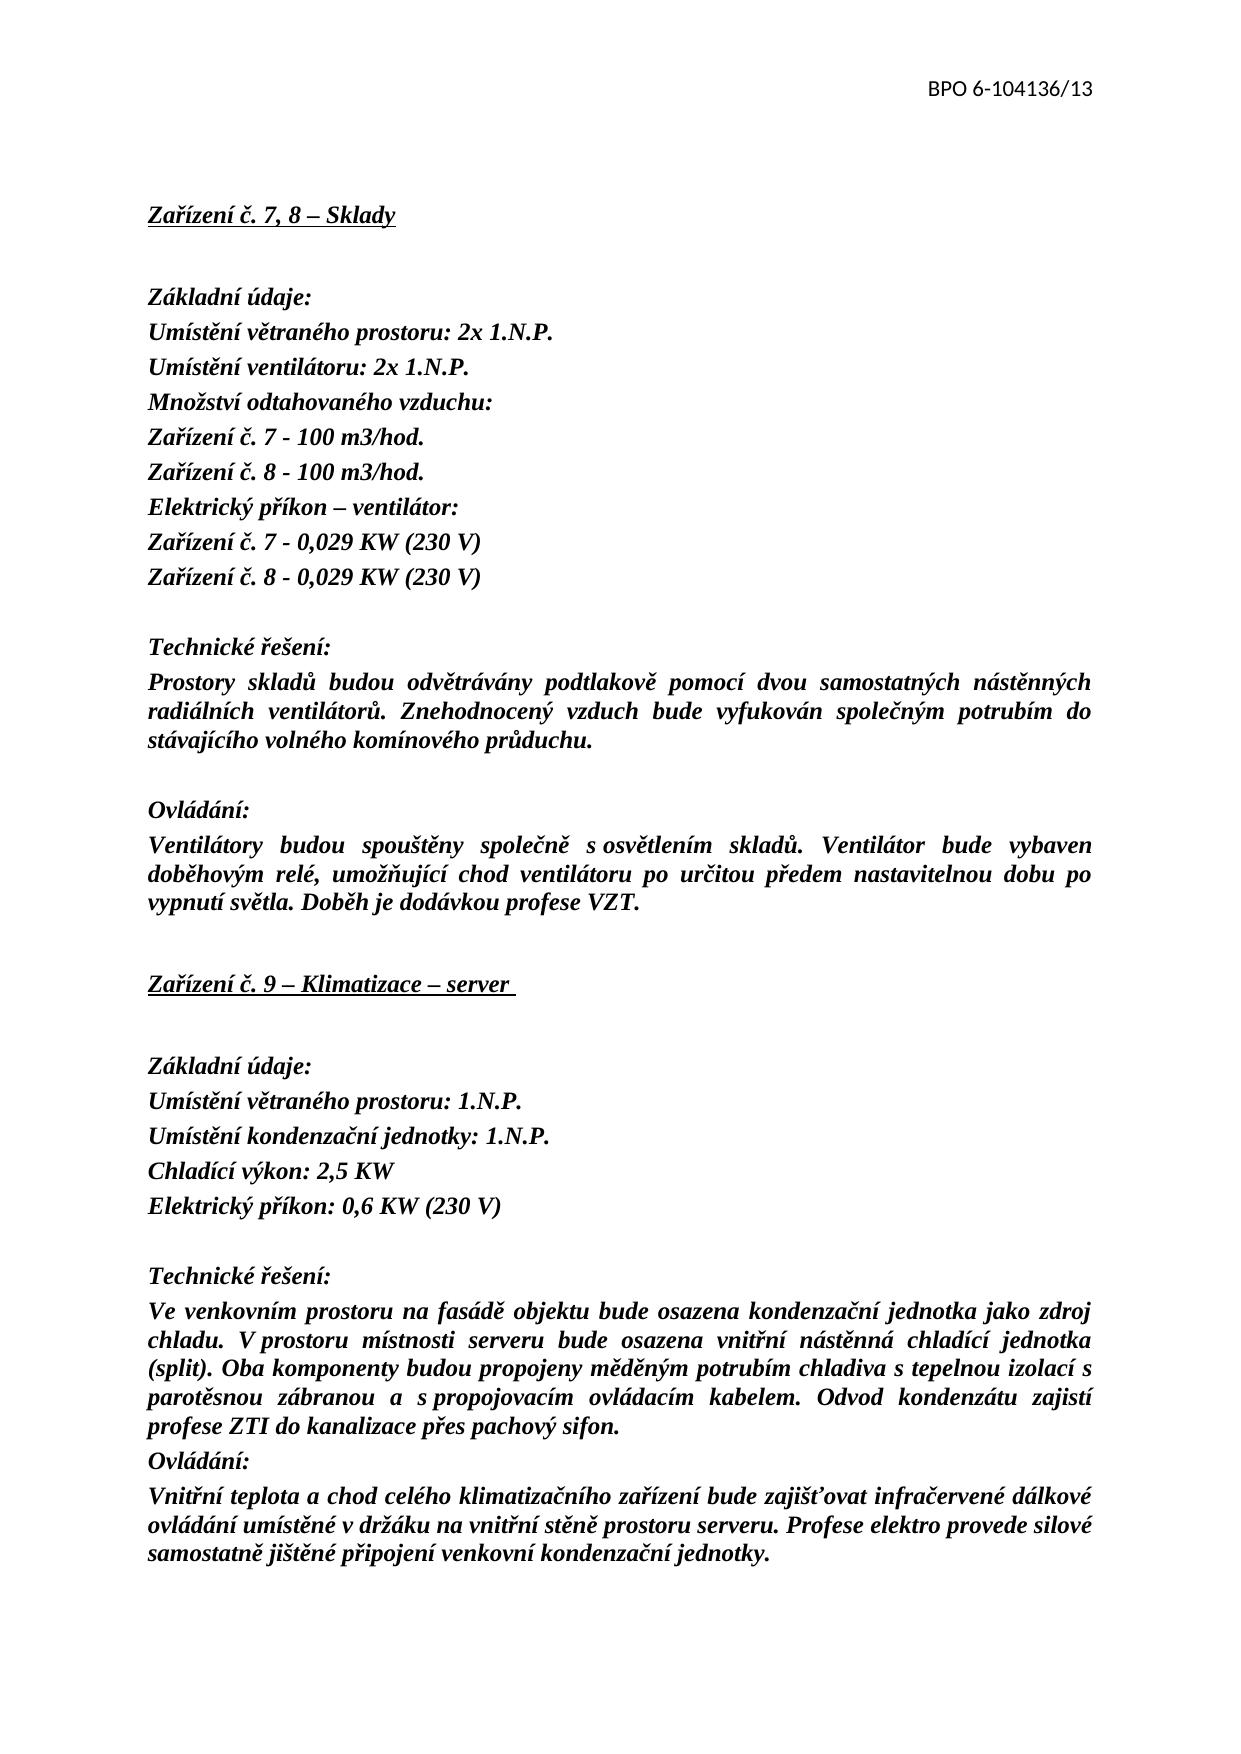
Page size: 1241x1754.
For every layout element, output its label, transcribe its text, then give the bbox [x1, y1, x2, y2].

text Základní údaje: [148, 282, 1093, 311]
text Elektrický příkon: 0,6 KW (230 V) [148, 1191, 1093, 1220]
text Technické řešení: [148, 632, 1093, 661]
text Elektrický příkon – ventilátor: [148, 492, 1093, 521]
text Chladící výkon: 2,5 KW [148, 1156, 1093, 1185]
text Zařízení č. 7 - 100 m3/hod. [148, 422, 1093, 451]
text Zařízení č. 7, 8 – Sklady [148, 201, 1093, 229]
text Umístění větraného prostoru: 1.N.P. [148, 1086, 1093, 1115]
text Základní údaje: [148, 1051, 1093, 1080]
text Zařízení č. 8 - 0,029 KW (230 V) [148, 562, 1093, 591]
text Ovládání: [148, 795, 1093, 824]
text Umístění ventilátoru: 2x 1.N.P. [148, 352, 1093, 381]
text Umístění kondenzační jednotky: 1.N.P. [148, 1121, 1093, 1150]
text Ventilátory budou spouštěny společně s osvětlením skladů. Ventilátor bude vybaven doběhovým relé, umožňující chod ventilátoru po určitou předem nastavitelnou dobu po vypnutí světla. Doběh je dodávkou profese VZT. [148, 830, 1093, 916]
text Prostory skladů budou odvětrávány podtlakově pomocí dvou samostatných nástěnných radiálních ventilátorů. Znehodnocený vzduch bude vyfukován společným potrubím do stávajícího volného komínového průduchu. [148, 667, 1093, 754]
text Množství odtahovaného vzduchu: [148, 387, 1093, 416]
text Ovládání: [148, 1446, 1093, 1475]
text Vnitřní teplota a chod celého klimatizačního zařízení bude zajišťovat infračervené dálkové ovládání umístěné v držáku na vnitřní stěně prostoru serveru. Profese elektro provede silové samostatně jištěné připojení venkovní kondenzační jednotky. [148, 1481, 1093, 1567]
text Zařízení č. 7 - 0,029 KW (230 V) [148, 527, 1093, 556]
text Zařízení č. 8 - 100 m3/hod. [148, 457, 1093, 486]
text Umístění větraného prostoru: 2x 1.N.P. [148, 317, 1093, 346]
text Zařízení č. 9 – Klimatizace – server [148, 969, 1093, 998]
text Technické řešení: [148, 1261, 1093, 1290]
text Ve venkovním prostoru na fasádě objektu bude osazena kondenzační jednotka jako zdroj chladu. V prostoru místnosti serveru bude osazena vnitřní nástěnná chladící jednotka (split). Oba komponenty budou propojeny měděným potrubím chladiva s tepelnou izolací s parotěsnou zábranou a s propojovacím ovládacím kabelem. Odvod kondenzátu zajistí profese ZTI do kanalizace přes pachový sifon. [148, 1296, 1093, 1440]
